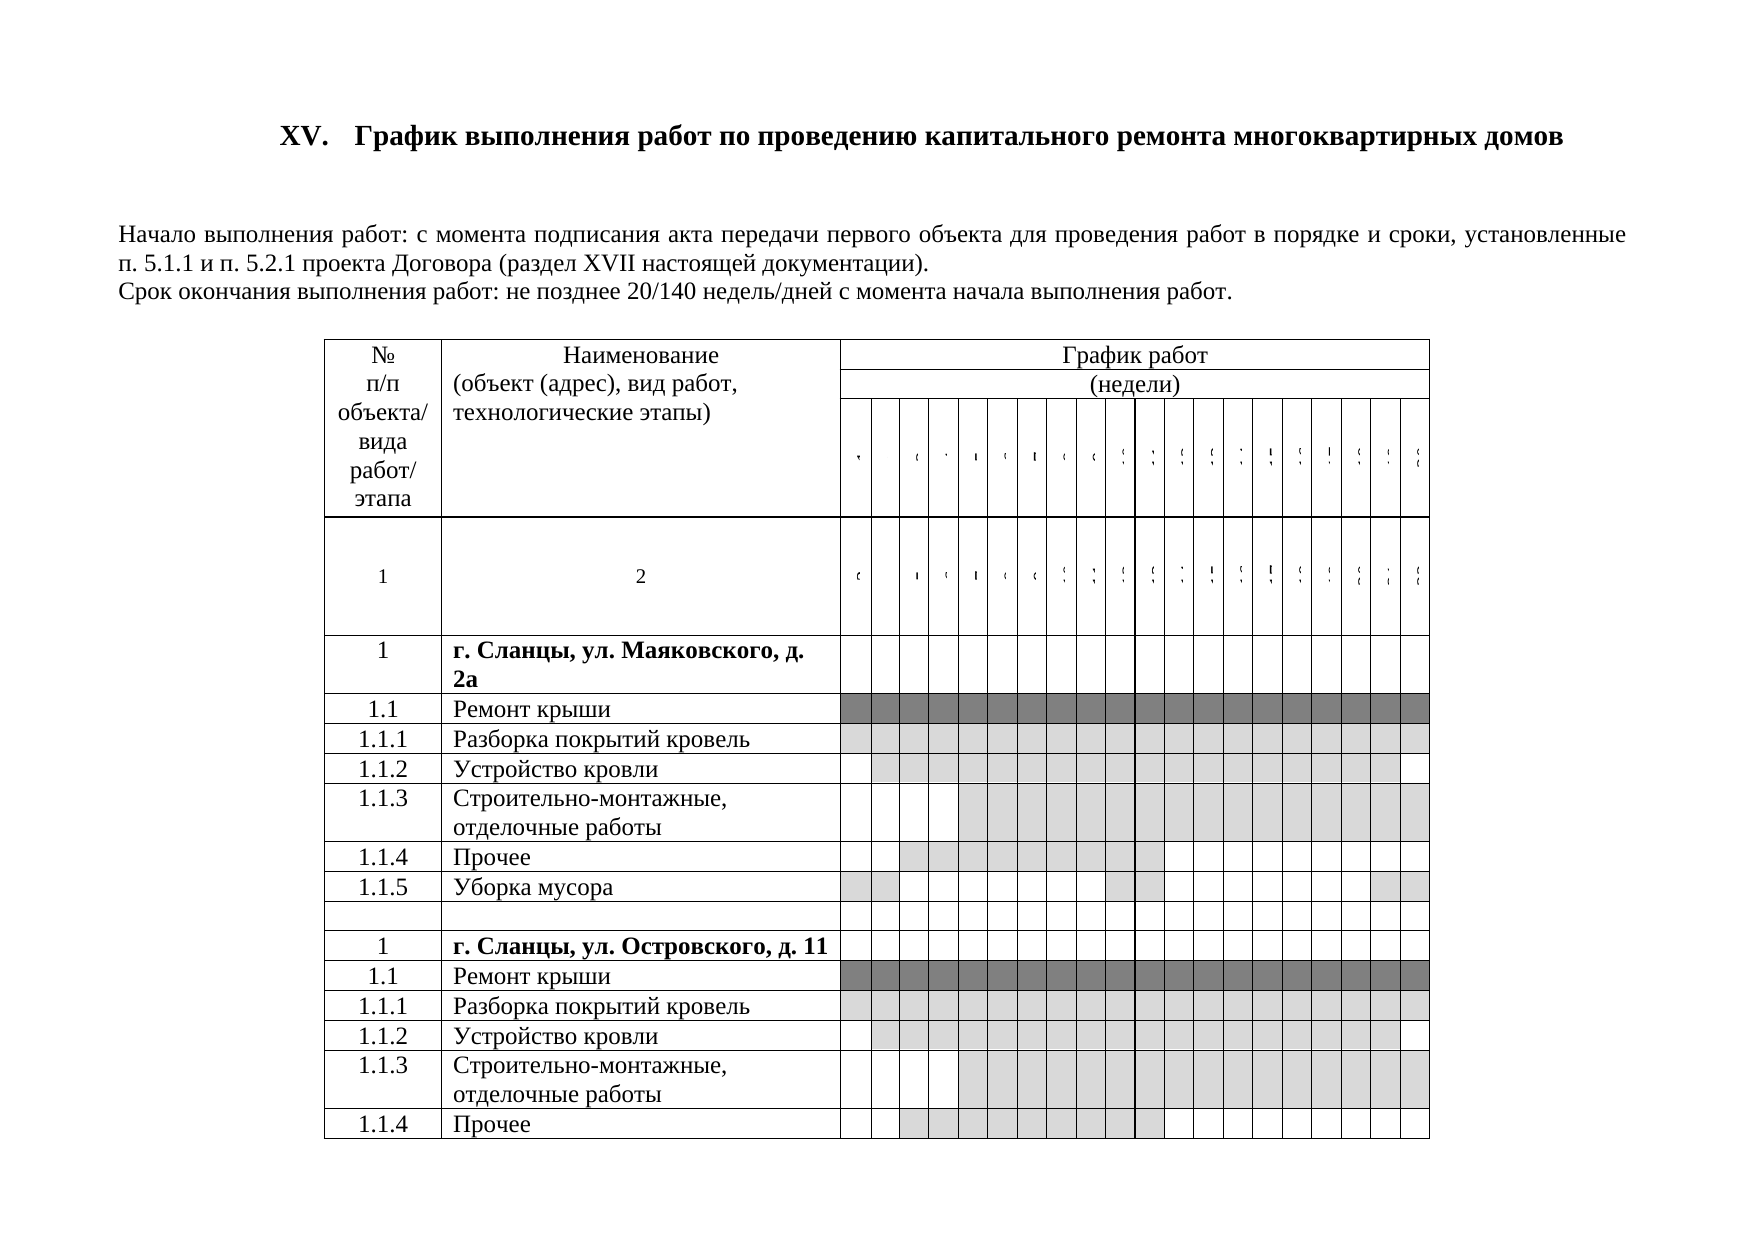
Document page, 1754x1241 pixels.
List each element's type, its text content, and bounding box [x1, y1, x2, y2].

table_cell [1194, 724, 1223, 753]
table_cell [1165, 961, 1193, 990]
table_cell 7 [1018, 399, 1046, 516]
table_cell 3 [900, 399, 928, 516]
table_cell [900, 842, 928, 871]
table_cell [1224, 1109, 1252, 1138]
table_cell Разборка покрытий кровель [442, 991, 840, 1020]
table_cell [959, 636, 987, 693]
table_cell [1342, 1109, 1370, 1138]
table_cell 1.1 [325, 694, 441, 723]
table_cell Устройство кровли [442, 1021, 840, 1049]
table_cell 1.1 [325, 961, 441, 990]
table_cell [1401, 636, 1429, 693]
table_cell [1106, 754, 1134, 782]
table_cell [841, 1021, 871, 1049]
table_cell [988, 931, 1017, 960]
table_cell [1165, 1109, 1193, 1138]
table_cell 14 [1165, 518, 1193, 634]
table_cell [1018, 842, 1046, 871]
table_cell [1106, 1021, 1134, 1049]
table_cell [1018, 636, 1046, 693]
table_cell [1253, 961, 1282, 990]
table_cell 1 [325, 931, 441, 960]
table_cell [1283, 694, 1311, 723]
table_cell [1106, 636, 1134, 693]
table_cell [841, 1051, 871, 1108]
table_cell [929, 931, 958, 960]
table_cell [1165, 1021, 1193, 1049]
table_cell [988, 842, 1017, 871]
table_cell [1401, 724, 1429, 753]
table_cell [1077, 961, 1105, 990]
table_cell Строительно-монтажные, отделочные работы [442, 784, 840, 841]
table_cell Прочее [442, 842, 840, 871]
table_cell [1283, 872, 1311, 901]
table_cell 1 [325, 636, 441, 693]
table_cell Ремонт крыши [442, 694, 840, 723]
table_header График работ [841, 340, 1429, 368]
table_cell 14 [1224, 399, 1252, 516]
table_cell [1194, 931, 1223, 960]
table_cell [1371, 872, 1400, 901]
table_cell [1283, 1109, 1311, 1138]
table_cell [1194, 991, 1223, 1020]
table_cell [1077, 754, 1105, 782]
table_cell [1106, 784, 1134, 841]
table_cell 20 [1342, 518, 1370, 634]
table_cell [959, 1051, 987, 1108]
table_cell [841, 961, 871, 990]
table_cell [872, 872, 899, 901]
table_cell [1136, 724, 1164, 753]
table_cell [1253, 1021, 1282, 1049]
table_cell [1312, 872, 1341, 901]
table_cell [1253, 694, 1282, 723]
table_cell [872, 961, 899, 990]
table_cell [1253, 842, 1282, 871]
table_cell [1136, 902, 1164, 930]
table_cell 1.1.4 [325, 1109, 441, 1138]
table_cell [1077, 931, 1105, 960]
table_cell [1401, 961, 1429, 990]
table_cell [959, 1109, 987, 1138]
table_cell 21 [1371, 518, 1400, 634]
table_cell [1106, 724, 1134, 753]
table_cell г. Сланцы, ул. Островского, д. 11 [442, 931, 840, 960]
table_cell 19 [1312, 518, 1341, 634]
table_cell Уборка мусора [442, 872, 840, 901]
table_cell [959, 724, 987, 753]
table_cell 9 [1077, 399, 1105, 516]
table_cell [1136, 636, 1164, 693]
table_cell (недели) [841, 370, 1429, 398]
table_cell [1136, 961, 1164, 990]
table_cell [929, 902, 958, 930]
table_cell 16 [1224, 518, 1252, 634]
table_cell [872, 636, 899, 693]
table_cell [1077, 872, 1105, 901]
table_cell [988, 694, 1017, 723]
table_cell 11 [1136, 399, 1164, 516]
table_cell [1018, 1021, 1046, 1049]
table_cell [988, 784, 1017, 841]
table_cell [900, 872, 928, 901]
table_cell 18 [1283, 518, 1311, 634]
table_cell [900, 636, 928, 693]
table_cell [1283, 842, 1311, 871]
table_cell [1106, 1109, 1134, 1138]
table_cell [929, 636, 958, 693]
table_cell [1401, 754, 1429, 782]
table_cell [1224, 694, 1252, 723]
table_cell 8 [988, 518, 1017, 634]
table_cell [1194, 1051, 1223, 1108]
table_cell [325, 902, 441, 930]
table_cell [1312, 754, 1341, 782]
table_cell 13 [1136, 518, 1164, 634]
table_cell 17 [1312, 399, 1341, 516]
table_cell [988, 902, 1017, 930]
table_cell [1136, 1051, 1164, 1108]
table_cell [900, 1109, 928, 1138]
table_cell [1342, 1021, 1370, 1049]
table_cell [1253, 1109, 1282, 1138]
table_cell [1371, 724, 1400, 753]
table_cell [959, 991, 987, 1020]
table_cell [988, 991, 1017, 1020]
table_cell [929, 784, 958, 841]
table_cell [1047, 902, 1076, 930]
table_cell [1253, 724, 1282, 753]
table_cell [988, 961, 1017, 990]
table_cell [900, 784, 928, 841]
table_cell [1371, 902, 1400, 930]
table_cell [959, 902, 987, 930]
table_cell Устройство кровли [442, 754, 840, 782]
table_cell 5 [959, 399, 987, 516]
table_cell [841, 842, 871, 871]
table_cell [1106, 872, 1134, 901]
table_cell [1047, 842, 1076, 871]
table_cell [872, 694, 899, 723]
table_cell [959, 931, 987, 960]
table_cell [1312, 784, 1341, 841]
table_cell [1283, 1051, 1311, 1108]
table_cell [1312, 636, 1341, 693]
table_cell 1.1.5 [325, 872, 441, 901]
table_cell [1047, 754, 1076, 782]
table_cell [1283, 961, 1311, 990]
table_cell [1342, 842, 1370, 871]
table_cell 4 [872, 518, 899, 634]
table_cell [1136, 754, 1164, 782]
table_cell Прочее [442, 1109, 840, 1138]
table_cell 1.1.1 [325, 991, 441, 1020]
table_cell [1371, 842, 1400, 871]
table_cell [959, 784, 987, 841]
table_cell [1194, 872, 1223, 901]
table_cell [1283, 991, 1311, 1020]
table_cell [988, 636, 1017, 693]
table_cell [841, 754, 871, 782]
table_cell [1253, 754, 1282, 782]
table_cell [1194, 784, 1223, 841]
table_cell 17 [1253, 518, 1282, 634]
table_header № п/п объекта/ вида работ/ этапа [325, 340, 441, 516]
table_cell [1047, 961, 1076, 990]
table_cell [1047, 1021, 1076, 1049]
table_cell [872, 784, 899, 841]
table_cell [929, 872, 958, 901]
table_cell [929, 1021, 958, 1049]
table_cell [1165, 872, 1193, 901]
table_cell [841, 636, 871, 693]
table_cell 9 [1018, 518, 1046, 634]
table_cell [1018, 872, 1046, 901]
table_cell [1224, 872, 1252, 901]
table_cell [1401, 931, 1429, 960]
table_cell [1106, 1051, 1134, 1108]
table_cell [929, 724, 958, 753]
table_cell [1312, 1109, 1341, 1138]
table_cell [900, 931, 928, 960]
table_cell [1194, 961, 1223, 990]
table_cell [1371, 991, 1400, 1020]
table_cell 19 [1371, 399, 1400, 516]
table_cell [1342, 724, 1370, 753]
table_cell [1401, 991, 1429, 1020]
table_cell [1018, 931, 1046, 960]
table_cell [1224, 636, 1252, 693]
table_cell [872, 902, 899, 930]
table_cell [1283, 784, 1311, 841]
table_cell [1342, 754, 1370, 782]
table_cell [1077, 1109, 1105, 1138]
table_cell 18 [1342, 399, 1370, 516]
table_cell [1136, 872, 1164, 901]
table_cell [872, 931, 899, 960]
table_cell [1253, 991, 1282, 1020]
table_cell [1047, 931, 1076, 960]
table_cell [1077, 902, 1105, 930]
table_cell [1018, 1109, 1046, 1138]
table_cell [1018, 754, 1046, 782]
table_cell [1165, 842, 1193, 871]
table_cell [1224, 1021, 1252, 1049]
table_cell 3 [841, 518, 871, 634]
list График выполнения работ по проведению капитального ремонта многоквартирных домов [208, 118, 1636, 152]
table_cell [1224, 1051, 1252, 1108]
table_cell [841, 784, 871, 841]
table_cell [1224, 902, 1252, 930]
table_cell [929, 1051, 958, 1108]
table_cell [1401, 1021, 1429, 1049]
table_cell [841, 902, 871, 930]
table_cell [1047, 872, 1076, 901]
table_cell [841, 931, 871, 960]
table_cell 1.1.4 [325, 842, 441, 871]
table_cell [1371, 636, 1400, 693]
table_cell [900, 754, 928, 782]
table_cell [1106, 931, 1134, 960]
table_cell [1224, 724, 1252, 753]
table_cell 6 [988, 399, 1017, 516]
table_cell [442, 1051, 840, 1108]
table_cell [1047, 724, 1076, 753]
table_cell [1077, 636, 1105, 693]
table_cell [841, 991, 871, 1020]
table_cell [1165, 754, 1193, 782]
table_cell [900, 902, 928, 930]
table_cell [1165, 784, 1193, 841]
table_cell 20 [1401, 399, 1429, 516]
table_cell [900, 1021, 928, 1049]
table_cell 15 [1194, 518, 1223, 634]
table_cell [1342, 694, 1370, 723]
table_cell [1106, 694, 1134, 723]
table_cell [442, 902, 840, 930]
table_cell [1194, 902, 1223, 930]
table_cell [1224, 931, 1252, 960]
table_cell [900, 1051, 928, 1108]
table_cell [988, 724, 1017, 753]
table_cell [929, 842, 958, 871]
table_cell Разборка покрытий кровель [442, 724, 840, 753]
table_cell [988, 1021, 1017, 1049]
table_cell 2 [442, 518, 840, 634]
table_cell [1371, 784, 1400, 841]
table_cell [1401, 1109, 1429, 1138]
table_cell [959, 1021, 987, 1049]
table_cell 5 [900, 518, 928, 634]
table_cell [872, 842, 899, 871]
table_cell [1312, 931, 1341, 960]
table_cell [1077, 694, 1105, 723]
table_cell [1136, 931, 1164, 960]
table_cell [1342, 872, 1370, 901]
table_cell [1165, 694, 1193, 723]
table_cell [1194, 694, 1223, 723]
table_cell Ремонт крыши [442, 961, 840, 990]
table_cell [1018, 724, 1046, 753]
table_cell [1077, 1051, 1105, 1108]
table_cell 6 [929, 518, 958, 634]
table_cell 1.1.2 [325, 754, 441, 782]
table_cell [1224, 961, 1252, 990]
table_cell [959, 842, 987, 871]
table_cell [872, 991, 899, 1020]
table_cell [1371, 694, 1400, 723]
table_cell 11 [1077, 518, 1105, 634]
table_cell 1.1.2 [325, 1021, 441, 1049]
table_cell [900, 694, 928, 723]
table_cell 16 [1283, 399, 1311, 516]
table_cell [1371, 961, 1400, 990]
table_cell [929, 754, 958, 782]
table_cell [1077, 991, 1105, 1020]
table_cell [1342, 961, 1370, 990]
table_cell [841, 872, 871, 901]
table_cell [1018, 991, 1046, 1020]
table_cell [1283, 754, 1311, 782]
table_cell [1371, 1109, 1400, 1138]
table_cell [872, 754, 899, 782]
table_cell [959, 694, 987, 723]
table_cell [872, 1021, 899, 1049]
table_cell [1194, 842, 1223, 871]
table_cell 13 [1194, 399, 1223, 516]
table_cell [1371, 1021, 1400, 1049]
table_cell [1136, 784, 1164, 841]
table_cell [1018, 1051, 1046, 1108]
table_cell [1283, 636, 1311, 693]
table_cell [872, 1051, 899, 1108]
table_cell [1371, 754, 1400, 782]
table_cell 10 [1047, 518, 1076, 634]
table_cell 22 [1401, 518, 1429, 634]
table_cell [988, 754, 1017, 782]
table_cell [1283, 724, 1311, 753]
table_cell [1283, 931, 1311, 960]
table_cell [988, 1109, 1017, 1138]
table_cell [1165, 636, 1193, 693]
table_cell 1.1.3 [325, 784, 441, 841]
table_cell [1342, 636, 1370, 693]
table_cell [1165, 724, 1193, 753]
table_cell [900, 991, 928, 1020]
table_header Наименование (объект (адрес), вид работ, технологические этапы) [442, 340, 840, 516]
table_cell [959, 961, 987, 990]
table_cell [1312, 724, 1341, 753]
table_cell [929, 694, 958, 723]
table_cell 1 [841, 399, 871, 516]
table_cell [1194, 1021, 1223, 1049]
table_cell [1312, 1051, 1341, 1108]
table_cell [1047, 784, 1076, 841]
table_cell [1401, 1051, 1429, 1108]
table_cell [1165, 991, 1193, 1020]
table_cell [1224, 991, 1252, 1020]
table_cell [1077, 724, 1105, 753]
table_cell [1342, 931, 1370, 960]
table_cell [1018, 961, 1046, 990]
table_cell [872, 1109, 899, 1138]
table_cell [1077, 1021, 1105, 1049]
table_cell [1224, 842, 1252, 871]
table_cell [959, 754, 987, 782]
table_cell [1194, 636, 1223, 693]
table_cell [1253, 636, 1282, 693]
table_cell [1136, 694, 1164, 723]
table_cell [1018, 694, 1046, 723]
table_cell [900, 961, 928, 990]
table_cell [1136, 991, 1164, 1020]
table_cell [1106, 991, 1134, 1020]
table_cell [1165, 1051, 1193, 1108]
table_cell [1253, 784, 1282, 841]
table_cell [1224, 754, 1252, 782]
table_cell 1.1.3 [325, 1051, 441, 1108]
table_cell [1136, 842, 1164, 871]
table_cell 12 [1106, 518, 1134, 634]
table_cell [988, 872, 1017, 901]
table_cell [1165, 902, 1193, 930]
table_cell [1312, 902, 1341, 930]
table_cell [1106, 842, 1134, 871]
table_cell [1047, 1109, 1076, 1138]
table_cell 12 [1165, 399, 1193, 516]
text Начало выполнения работ: с момента подписания акта передачи первого объекта для проведения работ в порядке и сроки, установленные п. 5.1.1 и п. 5.2.1 проекта Договора (раздел XVII настоящей документации). [118, 219, 1636, 276]
table_cell [1047, 636, 1076, 693]
table_cell [1106, 902, 1134, 930]
table_cell 10 [1106, 399, 1134, 516]
table_cell [1342, 784, 1370, 841]
table_cell [841, 1109, 871, 1138]
table_cell [1077, 784, 1105, 841]
table_cell [1253, 872, 1282, 901]
table_cell [1047, 1051, 1076, 1108]
table_cell 1.1.1 [325, 724, 441, 753]
table_cell [1401, 694, 1429, 723]
table_cell [1224, 784, 1252, 841]
table_cell [929, 991, 958, 1020]
table_cell [872, 724, 899, 753]
table_cell 7 [959, 518, 987, 634]
table_cell [1018, 902, 1046, 930]
table_cell [1342, 902, 1370, 930]
table_cell [1312, 1021, 1341, 1049]
table_cell [841, 694, 871, 723]
table_cell [1165, 931, 1193, 960]
table_cell [1194, 754, 1223, 782]
table_cell [1047, 694, 1076, 723]
table_cell [1253, 1051, 1282, 1108]
table_cell [900, 724, 928, 753]
table_cell [1371, 931, 1400, 960]
table_cell [1077, 842, 1105, 871]
table_cell 15 [1253, 399, 1282, 516]
table_cell [1047, 991, 1076, 1020]
table_cell [1106, 961, 1134, 990]
table_cell [929, 961, 958, 990]
table_cell [1312, 842, 1341, 871]
table_cell [1312, 961, 1341, 990]
table_cell [1401, 872, 1429, 901]
table_cell [1253, 931, 1282, 960]
table_cell [1283, 1021, 1311, 1049]
table_cell [1342, 1051, 1370, 1108]
table_cell [1283, 902, 1311, 930]
table_cell [1401, 902, 1429, 930]
table_cell [1136, 1109, 1164, 1138]
table_cell [929, 1109, 958, 1138]
table_cell [1401, 784, 1429, 841]
table_cell [1401, 842, 1429, 871]
table_cell [1342, 991, 1370, 1020]
table_cell [1371, 1051, 1400, 1108]
table_cell [1136, 1021, 1164, 1049]
table_cell [1018, 784, 1046, 841]
table_cell [1312, 991, 1341, 1020]
table_cell [841, 724, 871, 753]
table_cell [1194, 1109, 1223, 1138]
table_cell [988, 1051, 1017, 1108]
table_cell [1253, 902, 1282, 930]
table_cell [1312, 694, 1341, 723]
table_cell 8 [1047, 399, 1076, 516]
table_cell 2 [872, 399, 899, 516]
table_cell 1 [325, 518, 441, 634]
table_cell г. Сланцы, ул. Маяковского, д. 2а [442, 636, 840, 693]
table_cell [959, 872, 987, 901]
text Срок окончания выполнения работ: не позднее 20/140 недель/дней с момента начала выполнения работ. [118, 276, 1636, 305]
table_cell 4 [929, 399, 958, 516]
